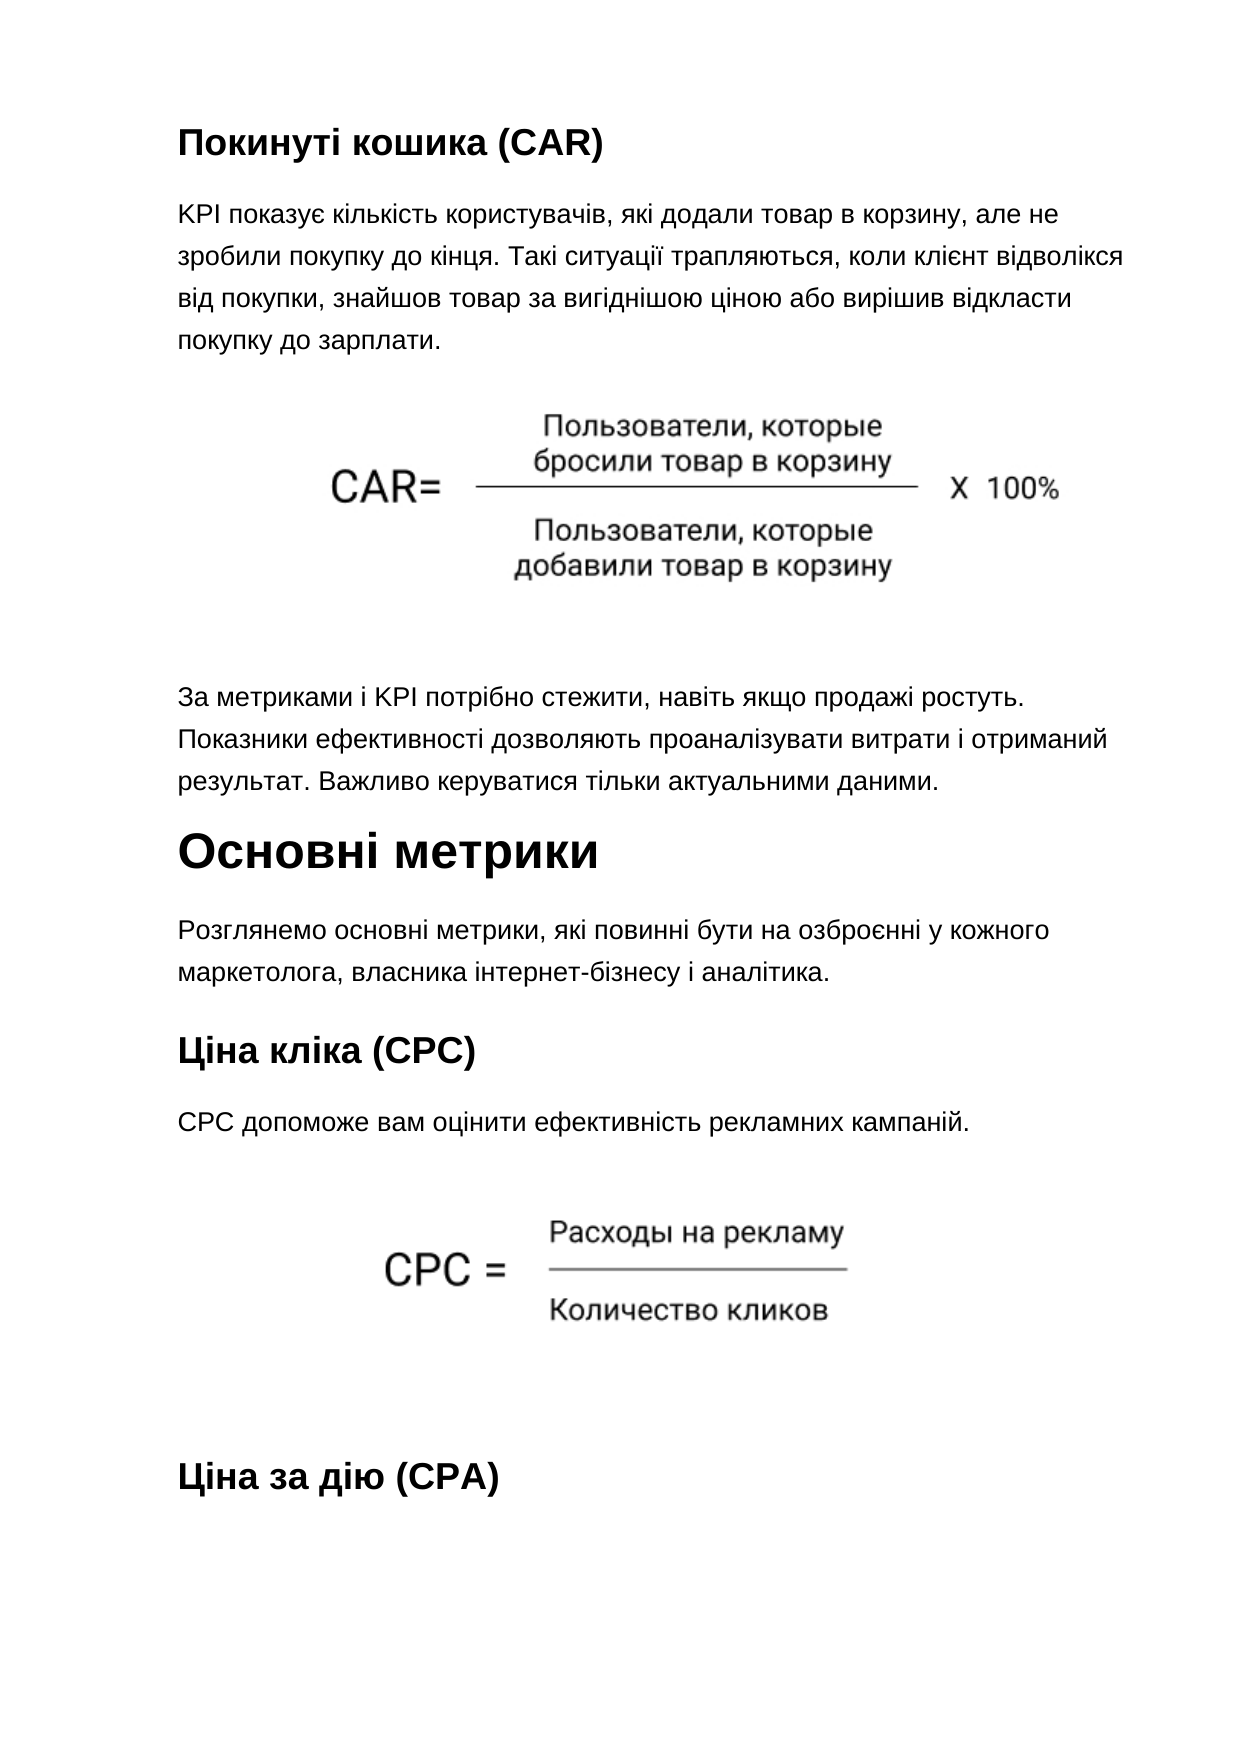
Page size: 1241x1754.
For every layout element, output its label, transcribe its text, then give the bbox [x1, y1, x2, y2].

text CPC допоможе вам оцінити ефективність рекламних кампаній. [177, 1095, 1152, 1137]
text За метриками і KPI потрібно стежити, навіть якщо продажі ростуть. Показники ефективності дозволяють проаналізувати витрати і отриманий результат. Важливо керуватися тільки актуальними даними. [177, 670, 1152, 797]
text Ціна за дію (CPA) [177, 1452, 1152, 1497]
text KPI показує кількість користувачів, які додали товар в корзину, але не зробили покупку до кінця. Такі ситуації трапляються, коли клієнт відволікся від покупки, знайшов товар за вигіднішою ціною або вирішив відкласти покупку до зарплати. [177, 187, 1152, 355]
text Розглянемо основні метрики, які повинні бути на озброєнні у кожного маркетолога, власника інтернет-бізнесу і аналітика. [177, 903, 1152, 987]
text Основні метрики [177, 820, 1152, 879]
text Ціна кліка (CPC) [177, 1026, 1152, 1072]
picture [177, 355, 1152, 631]
picture [177, 1137, 1152, 1413]
text Покинуті кошика (CAR) [177, 118, 1152, 163]
